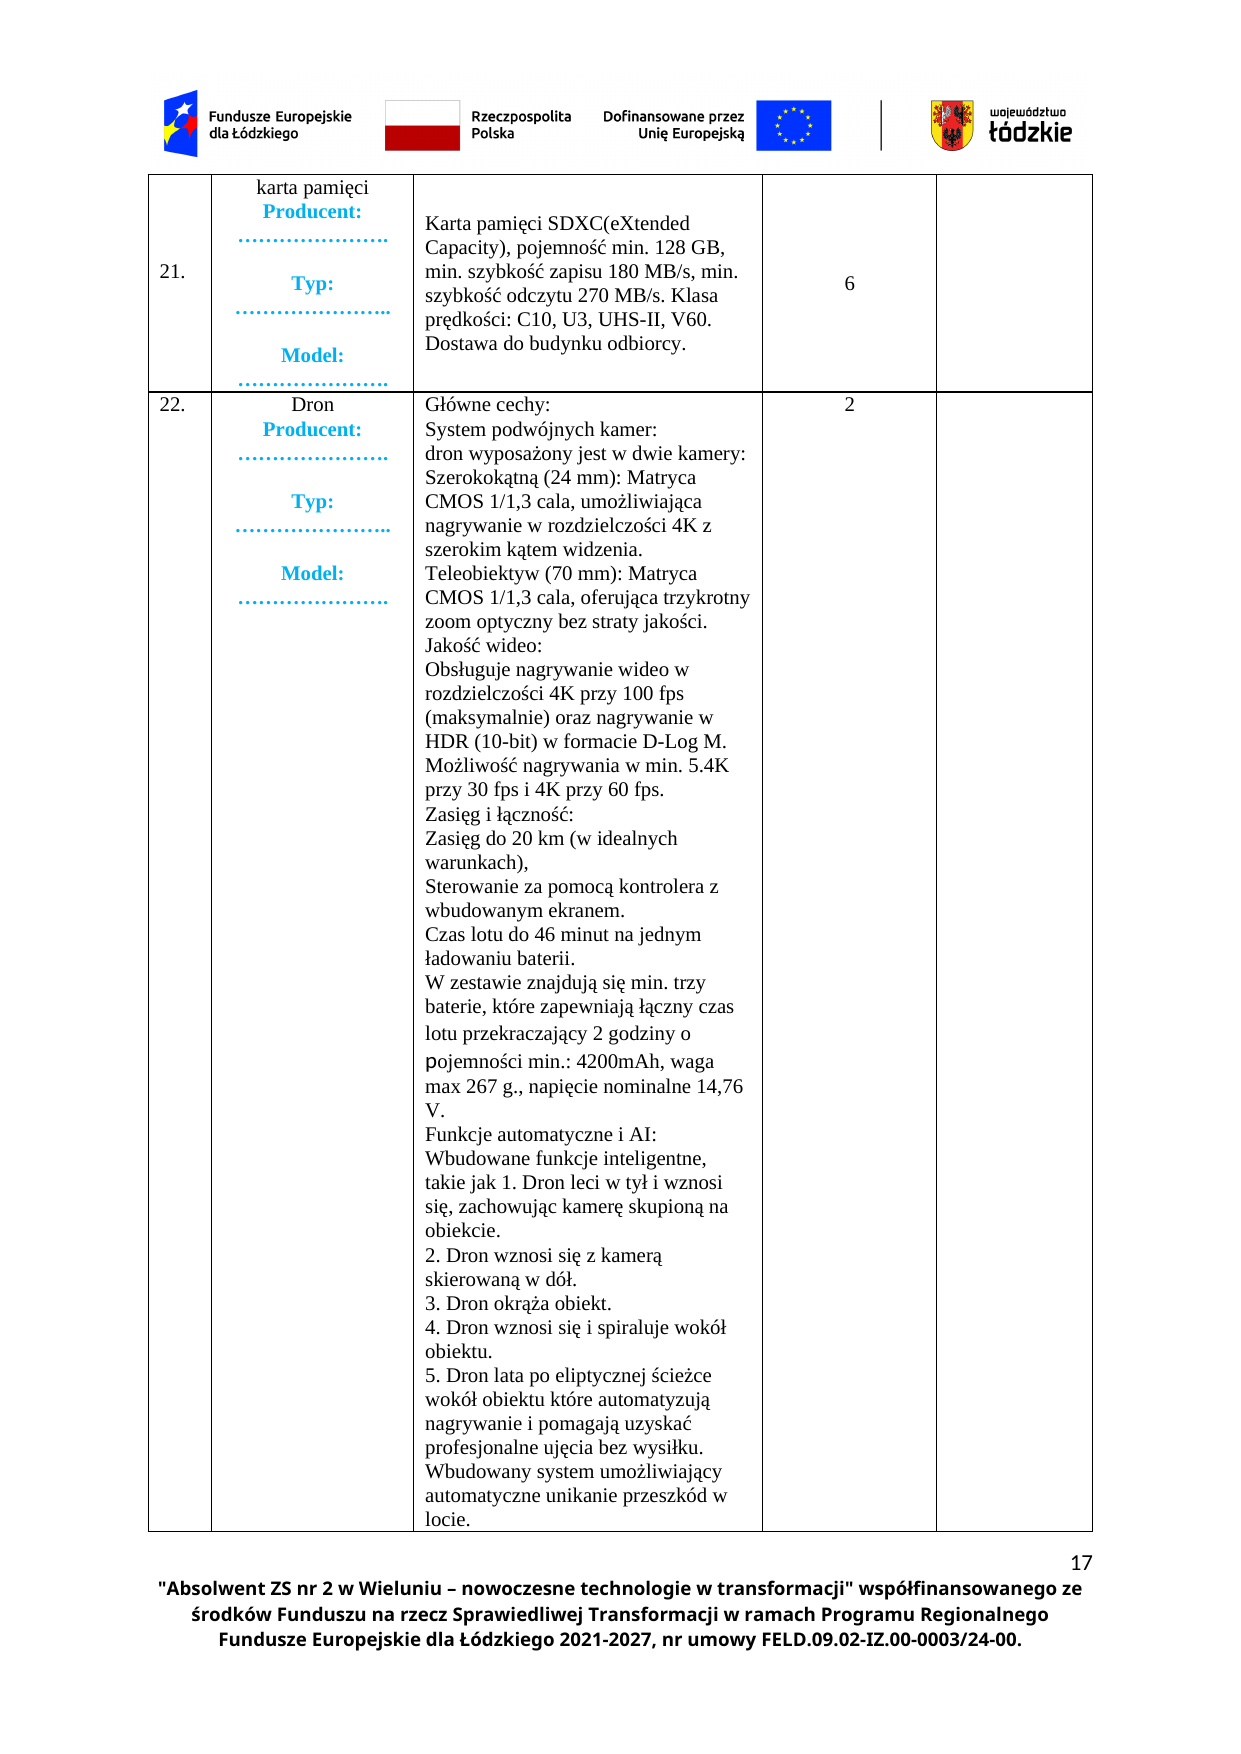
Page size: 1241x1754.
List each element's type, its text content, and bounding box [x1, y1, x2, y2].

table_cell [149, 393, 211, 1531]
table_cell Karta pamięci SDXC(eXtended Capacity), pojemność min. 128 GB, min. szybkość zapisu 180 MB/s, min. szybkość odczytu 270 MB/s. Klasa prędkości: C10, U3, UHS-II, V60. Dostawa do budynku odbiorcy. [414, 175, 762, 391]
picture [147, 73, 1089, 174]
table_cell [149, 175, 211, 391]
table_cell 2 [763, 393, 936, 1531]
table_cell karta pamięci Producent: …………………. Typ: ………………….. Model: …………………. [212, 175, 413, 391]
table_cell [937, 393, 1092, 1531]
table_cell Dron Producent: …………………. Typ: ………………….. Model: …………………. [212, 393, 413, 1531]
table_cell 6 [763, 175, 936, 391]
table_cell [937, 175, 1092, 391]
